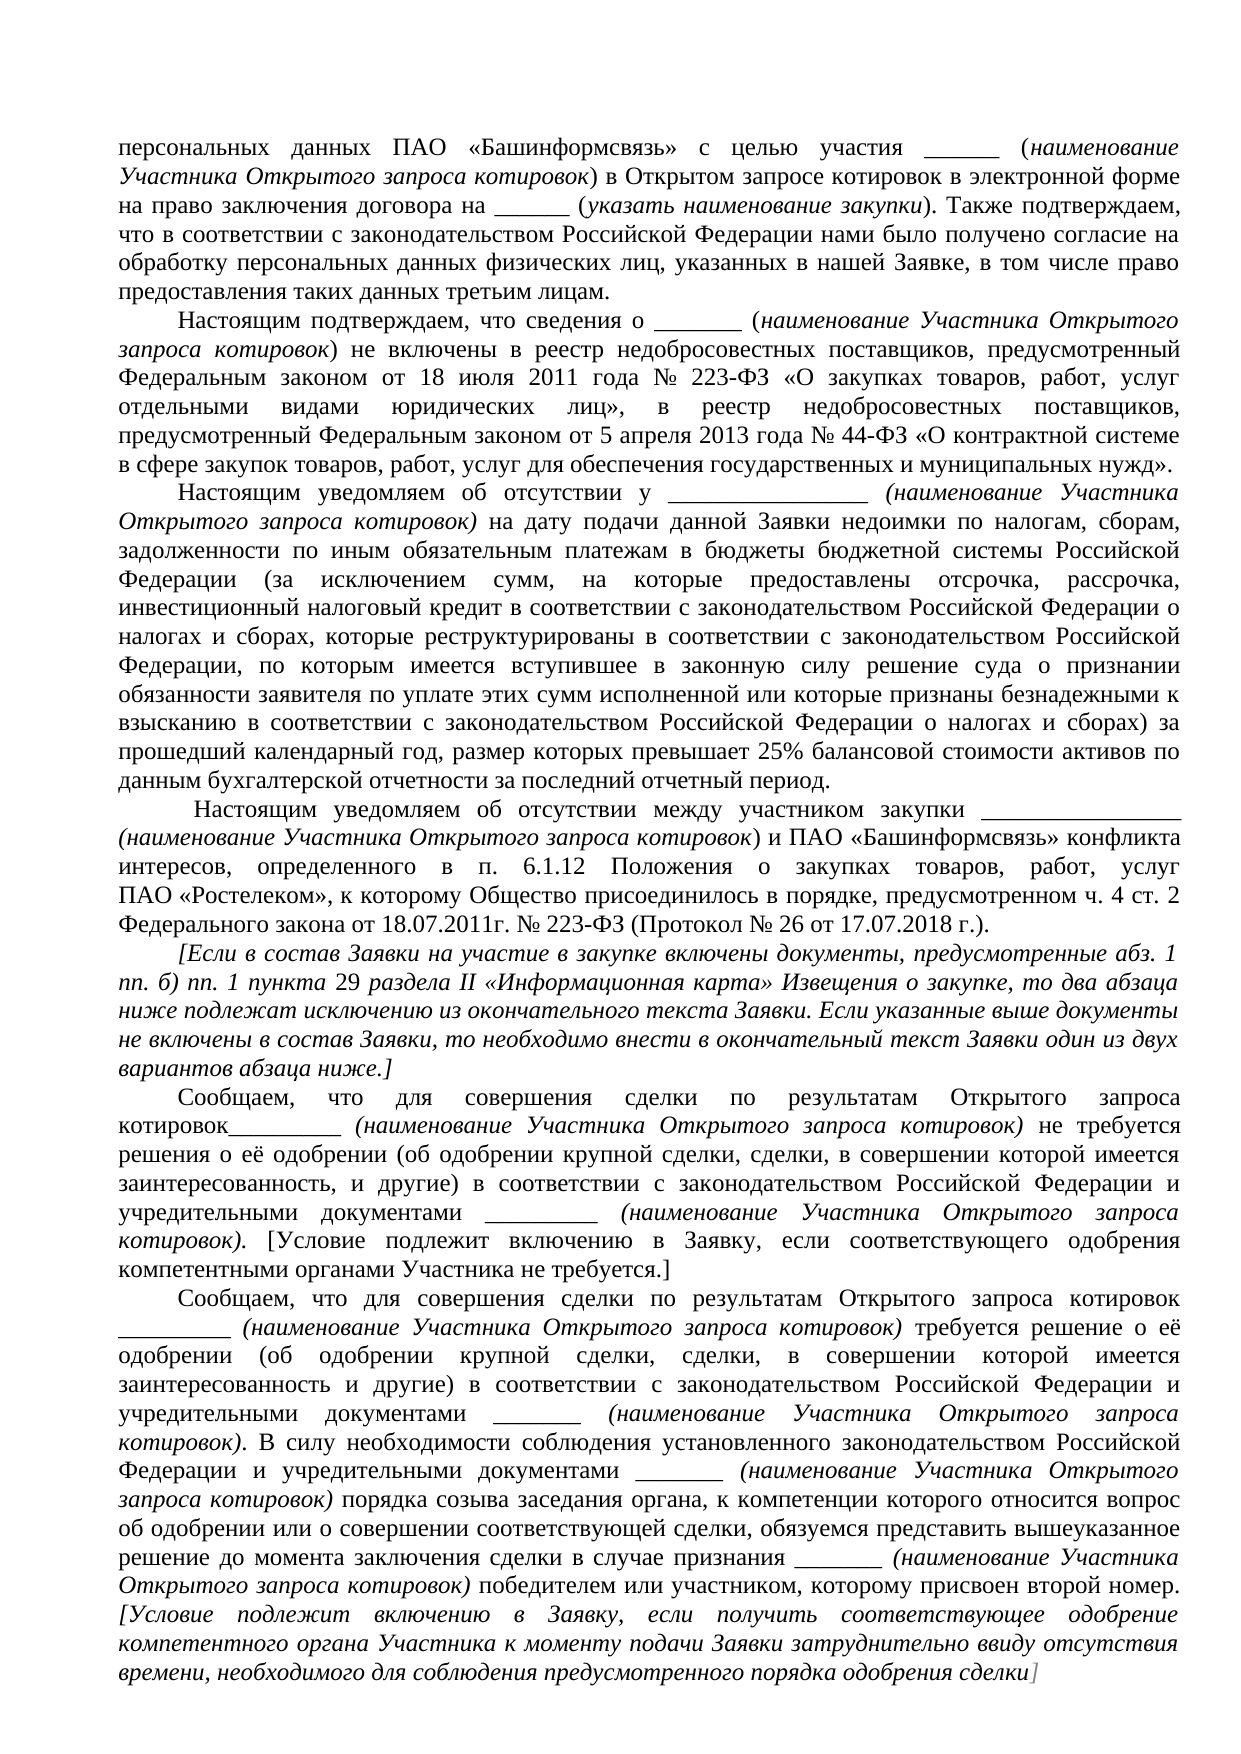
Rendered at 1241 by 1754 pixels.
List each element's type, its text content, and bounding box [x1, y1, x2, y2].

text Настоящим уведомляем об отсутствии между участником закупки ________________ (наименование Участника Открытого запроса котировок) и ПАО «Башинформсвязь» конфликта интересов, определенного в п. 6.1.12 Положения о закупках товаров, работ, услуг ПАО «Ростелеком», к которому Общество присоединилось в порядке, предусмотренном ч. 4 ст. 2 Федерального закона от 18.07.2011г. № 223-ФЗ (Протокол № 26 от 17.07.2018 г.). [118, 794, 1181, 938]
text Сообщаем, что для совершения сделки по результатам Открытого запроса котировок _________ (наименование Участника Открытого запроса котировок) требуется решение о её одобрении (об одобрении крупной сделки, сделки, в совершении которой имеется заинтересованность и другие) в соответствии с законодательством Российской Федерации и учредительными документами _______ (наименование Участника Открытого запроса котировок). В силу необходимости соблюдения установленного законодательством Российской Федерации и учредительными документами _______ (наименование Участника Открытого запроса котировок) порядка созыва заседания органа, к компетенции которого относится вопрос об одобрении или о совершении соответствующей сделки, обязуемся представить вышеуказанное решение до момента заключения сделки в случае признания _______ (наименование Участника Открытого запроса котировок) победителем или участником, которому присвоен второй номер. [Условие подлежит включению в Заявку, если получить соответствующее одобрение компетентного органа Участника к моменту подачи Заявки затруднительно ввиду отсутствия времени, необходимого для соблюдения предусмотренного порядка одобрения сделки] [118, 1283, 1181, 1685]
text Сообщаем, что для совершения сделки по результатам Открытого запроса котировок_________ (наименование Участника Открытого запроса котировок) не требуется решения о её одобрении (об одобрении крупной сделки, сделки, в совершении которой имеется заинтересованность, и другие) в соответствии с законодательством Российской Федерации и учредительными документами _________ (наименование Участника Открытого запроса котировок). [Условие подлежит включению в Заявку, если соответствующего одобрения компетентными органами Участника не требуется.] [118, 1082, 1181, 1283]
text Настоящим подтверждаем, что сведения о _______ (наименование Участника Открытого запроса котировок) не включены в реестр недобросовестных поставщиков, предусмотренный Федеральным законом от 18 июля 2011 года № 223-ФЗ «О закупках товаров, работ, услуг отдельными видами юридических лиц», в реестр недобросовестных поставщиков, предусмотренный Федеральным законом от 5 апреля 2013 года № 44-ФЗ «О контрактной системе в сфере закупок товаров, работ, услуг для обеспечения государственных и муниципальных нужд». [118, 305, 1181, 477]
text [Если в состав Заявки на участие в закупке включены документы, предусмотренные абз. 1 пп. б) пп. 1 пункта 29 раздела II «Информационная карта» Извещения о закупке, то два абзаца ниже подлежат исключению из окончательного текста Заявки. Если указанные выше документы не включены в состав Заявки, то необходимо внести в окончательный текст Заявки один из двух вариантов абзаца ниже.] [118, 938, 1181, 1082]
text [118, 132, 1181, 305]
text Настоящим уведомляем об отсутствии у ________________ (наименование Участника Открытого запроса котировок) на дату подачи данной Заявки недоимки по налогам, сборам, задолженности по иным обязательным платежам в бюджеты бюджетной системы Российской Федерации (за исключением сумм, на которые предоставлены отсрочка, рассрочка, инвестиционный налоговый кредит в соответствии с законодательством Российской Федерации о налогах и сборах, которые реструктурированы в соответствии с законодательством Российской Федерации, по которым имеется вступившее в законную силу решение суда о признании обязанности заявителя по уплате этих сумм исполненной или которые признаны безнадежными к взысканию в соответствии с законодательством Российской Федерации о налогах и сборах) за прошедший календарный год, размер которых превышает 25% балансовой стоимости активов по данным бухгалтерской отчетности за последний отчетный период. [118, 477, 1181, 794]
